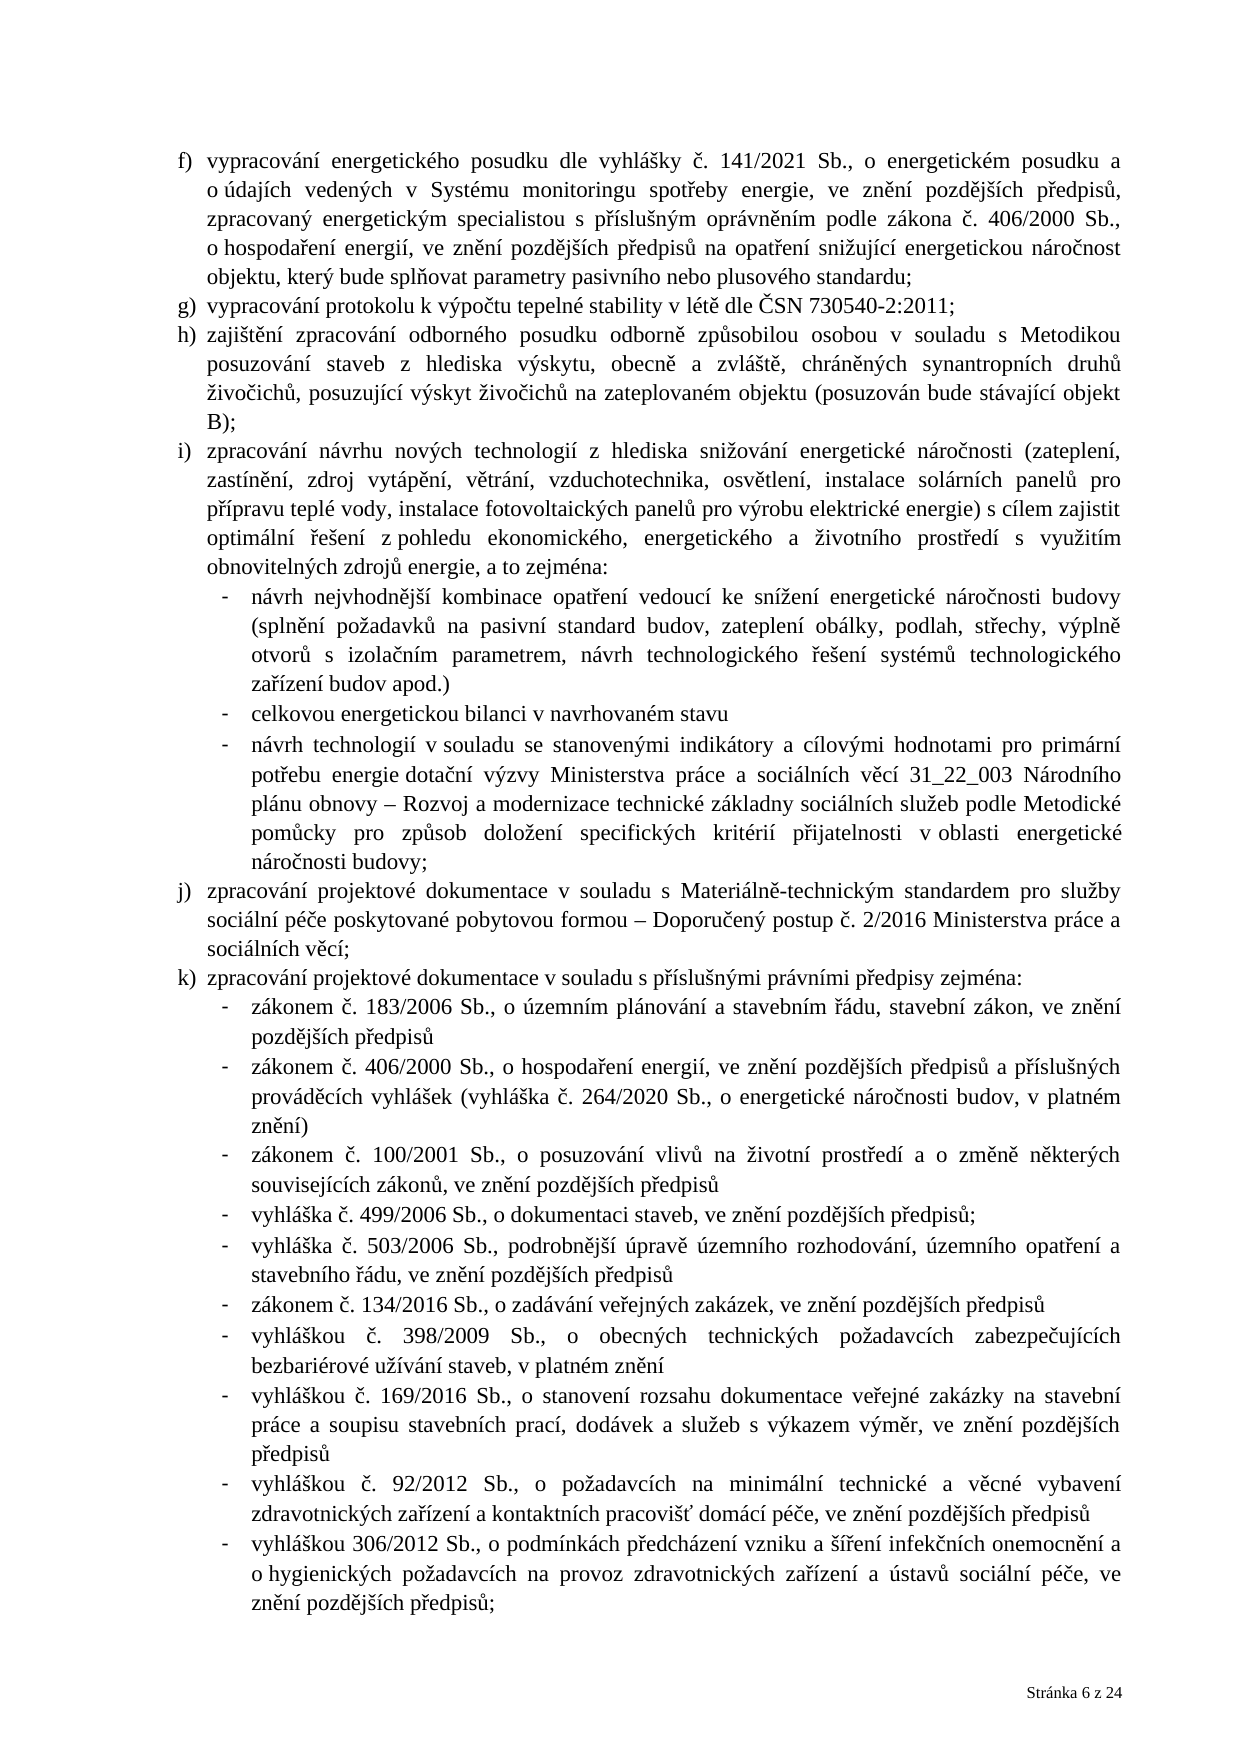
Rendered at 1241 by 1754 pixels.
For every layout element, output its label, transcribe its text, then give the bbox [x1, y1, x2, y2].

list vyhláškou č. 169/2016 Sb., o stanovení rozsahu dokumentace veřejné zakázky na stavební práce a soupisu stavebních prací, dodávek a služeb s výkazem výměr, ve znění pozdějších předpisů [221, 1381, 1122, 1467]
list celkovou energetickou bilanci v navrhovaném stavu [221, 699, 1122, 727]
list zpracování návrhu nových technologií z hlediska snižování energetické náročnosti (zateplení, zastínění, zdroj vytápění, větrání, vzduchotechnika, osvětlení, instalace solárních panelů pro přípravu teplé vody, instalace fotovoltaických panelů pro výrobu elektrické energie) s cílem zajistit optimální řešení z pohledu ekonomického, energetického a životního prostředí s využitím obnovitelných zdrojů energie, a to zejména: [177, 437, 1122, 579]
list zpracování projektové dokumentace v souladu s příslušnými právními předpisy zejména: [177, 963, 1122, 990]
list zpracování projektové dokumentace v souladu s Materiálně-technickým standardem pro služby sociální péče poskytované pobytovou formou – Doporučený postup č. 2/2016 Ministerstva práce a sociálních věcí; [177, 877, 1122, 961]
list vyhláška č. 503/2006 Sb., podrobnější úpravě územního rozhodování, územního opatření a stavebního řádu, ve znění pozdějších předpisů [221, 1231, 1122, 1288]
list zákonem č. 183/2006 Sb., o územním plánování a stavebním řádu, stavební zákon, ve znění pozdějších předpisů [221, 992, 1122, 1049]
list vypracování protokolu k výpočtu tepelné stability v létě dle ČSN 730540-2:2011; [177, 292, 1122, 319]
list zajištění zpracování odborného posudku odborně způsobilou osobou v souladu s Metodikou posuzování staveb z hlediska výskytu, obecně a zvláště, chráněných synantropních druhů živočichů, posuzující výskyt živočichů na zateplovaném objektu (posuzován bude stávající objekt B); [177, 321, 1122, 434]
list zákonem č. 100/2001 Sb., o posuzování vlivů na životní prostředí a o změně některých souvisejících zákonů, ve znění pozdějších předpisů [221, 1141, 1122, 1198]
list vyhláškou č. 398/2009 Sb., o obecných technických požadavcích zabezpečujících bezbariérové užívání staveb, v platném znění [221, 1321, 1122, 1378]
list vyhláška č. 499/2006 Sb., o dokumentaci staveb, ve znění pozdějších předpisů; [221, 1200, 1122, 1228]
list návrh technologií v souladu se stanovenými indikátory a cílovými hodnotami pro primární potřebu energie dotační výzvy Ministerstva práce a sociálních věcí 31_22_003 Národního plánu obnovy – Rozvoj a modernizace technické základny sociálních služeb podle Metodické pomůcky pro způsob doložení specifických kritérií přijatelnosti v oblasti energetické náročnosti budovy; [221, 730, 1122, 874]
list zákonem č. 406/2000 Sb., o hospodaření energií, ve znění pozdějších předpisů a příslušných prováděcích vyhlášek (vyhláška č. 264/2020 Sb., o energetické náročnosti budov, v platném znění) [221, 1052, 1122, 1138]
list vyhláškou 306/2012 Sb., o podmínkách předcházení vzniku a šíření infekčních onemocnění a o hygienických požadavcích na provoz zdravotnických zařízení a ústavů sociální péče, ve znění pozdějších předpisů; [221, 1529, 1122, 1615]
list návrh nejvhodnější kombinace opatření vedoucí ke snížení energetické náročnosti budovy (splnění požadavků na pasivní standard budov, zateplení obálky, podlah, střechy, výplně otvorů s izolačním parametrem, návrh technologického řešení systémů technologického zařízení budov apod.) [221, 582, 1122, 697]
list zákonem č. 134/2016 Sb., o zadávání veřejných zakázek, ve znění pozdějších předpisů [221, 1291, 1122, 1318]
list vypracování energetického posudku dle vyhlášky č. 141/2021 Sb., o energetickém posudku a o údajích vedených v Systému monitoringu spotřeby energie, ve znění pozdějších předpisů, zpracovaný energetickým specialistou s příslušným oprávněním podle zákona č. 406/2000 Sb., o hospodaření energií, ve znění pozdějších předpisů na opatření snižující energetickou náročnost objektu, který bude splňovat parametry pasivního nebo plusového standardu; [177, 148, 1122, 290]
list vyhláškou č. 92/2012 Sb., o požadavcích na minimální technické a věcné vybavení zdravotnických zařízení a kontaktních pracovišť domácí péče, ve znění pozdějších předpisů [221, 1469, 1122, 1526]
